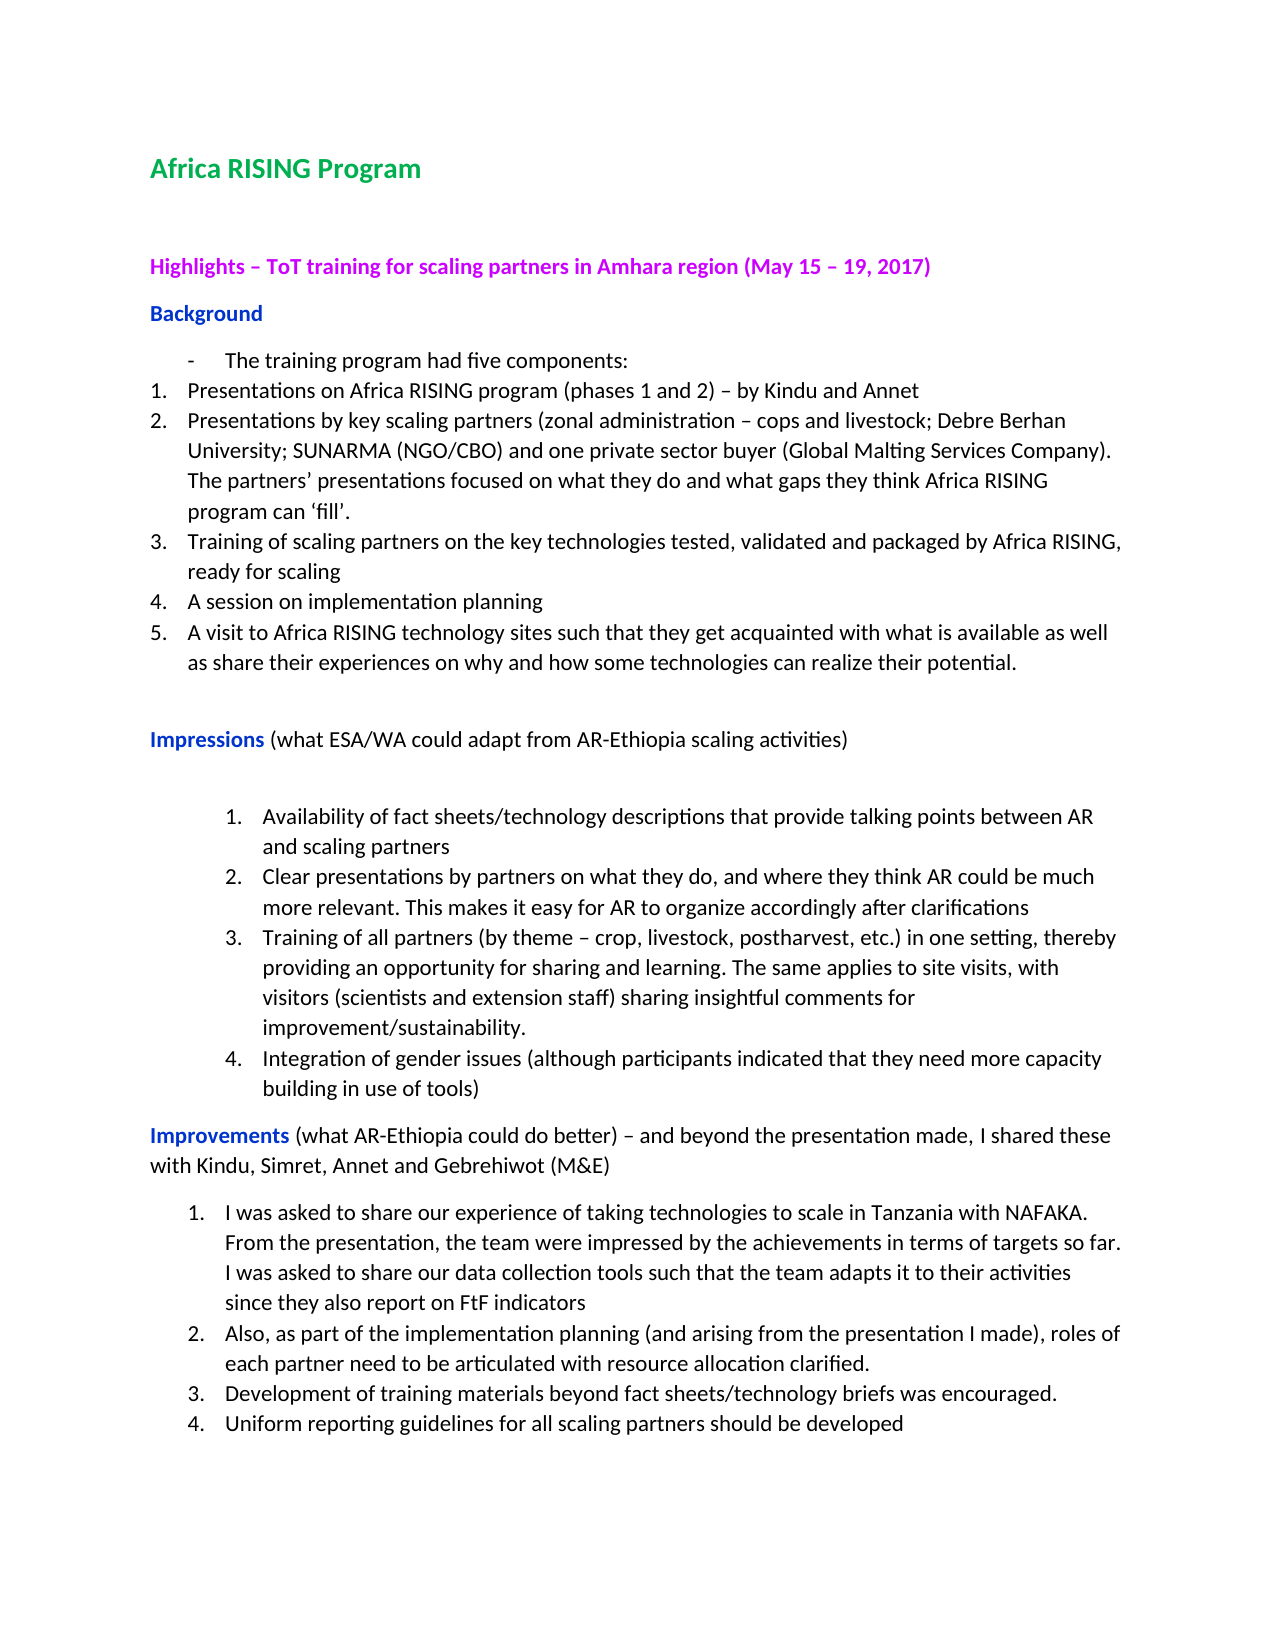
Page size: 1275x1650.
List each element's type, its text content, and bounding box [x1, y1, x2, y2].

list Clear presentations by partners on what they do, and where they think AR could be much more relevant. This makes it easy for AR to organize accordingly after clarifications [225, 862, 1125, 921]
list Training of all partners (by theme – crop, livestock, postharvest, etc.) in one setting, thereby providing an opportunity for sharing and learning. The same applies to site visits, with visitors (scientists and extension staff) sharing insightful comments for improvement/sustainability. [225, 923, 1125, 1041]
text Improvements (what AR-Ethiopia could do better) – and beyond the presentation made, I shared these with Kindu, Simret, Annet and Gebrehiwot (M&E) [150, 1121, 1125, 1179]
list Integration of gender issues (although participants indicated that they need more capacity building in use of tools) [225, 1044, 1125, 1102]
list Development of training materials beyond fact sheets/technology briefs was encouraged. [187, 1379, 1125, 1407]
text Impressions (what ESA/WA could adapt from AR-Ethiopia scaling activities) [150, 725, 1125, 753]
text Africa RISING Program [150, 150, 1125, 186]
list Availability of fact sheets/technology descriptions that provide talking points between AR and scaling partners [225, 802, 1125, 860]
text Highlights – ToT training for scaling partners in Amhara region (May 15 – 19, 2017) [150, 252, 1125, 280]
list Training of scaling partners on the key technologies tested, validated and packaged by Africa RISING, ready for scaling [150, 527, 1125, 585]
list Uniform reporting guidelines for all scaling partners should be developed [187, 1409, 1125, 1437]
list A visit to Africa RISING technology sites such that they get acquainted with what is available as well as share their experiences on why and how some technologies can realize their potential. [150, 618, 1125, 676]
list Presentations on Africa RISING program (phases 1 and 2) – by Kindu and Annet [150, 376, 1125, 404]
list A session on implementation planning [150, 587, 1125, 615]
list Presentations by key scaling partners (zonal administration – cops and livestock; Debre Berhan University; SUNARMA (NGO/CBO) and one private sector buyer (Global Malting Services Company). The partners’ presentations focused on what they do and what gaps they think Africa RISING program can ‘fill’. [150, 406, 1125, 525]
list I was asked to share our experience of taking technologies to scale in Tanzania with NAFAKA. From the presentation, the team were impressed by the achievements in terms of targets so far. I was asked to share our data collection tools such that the team adapts it to their activities since they also report on FtF indicators [187, 1198, 1125, 1316]
text Background [150, 299, 1125, 327]
list Also, as part of the implementation planning (and arising from the presentation I made), roles of each partner need to be articulated with resource allocation clarified. [187, 1319, 1125, 1377]
list The training program had five components: [187, 346, 1125, 374]
